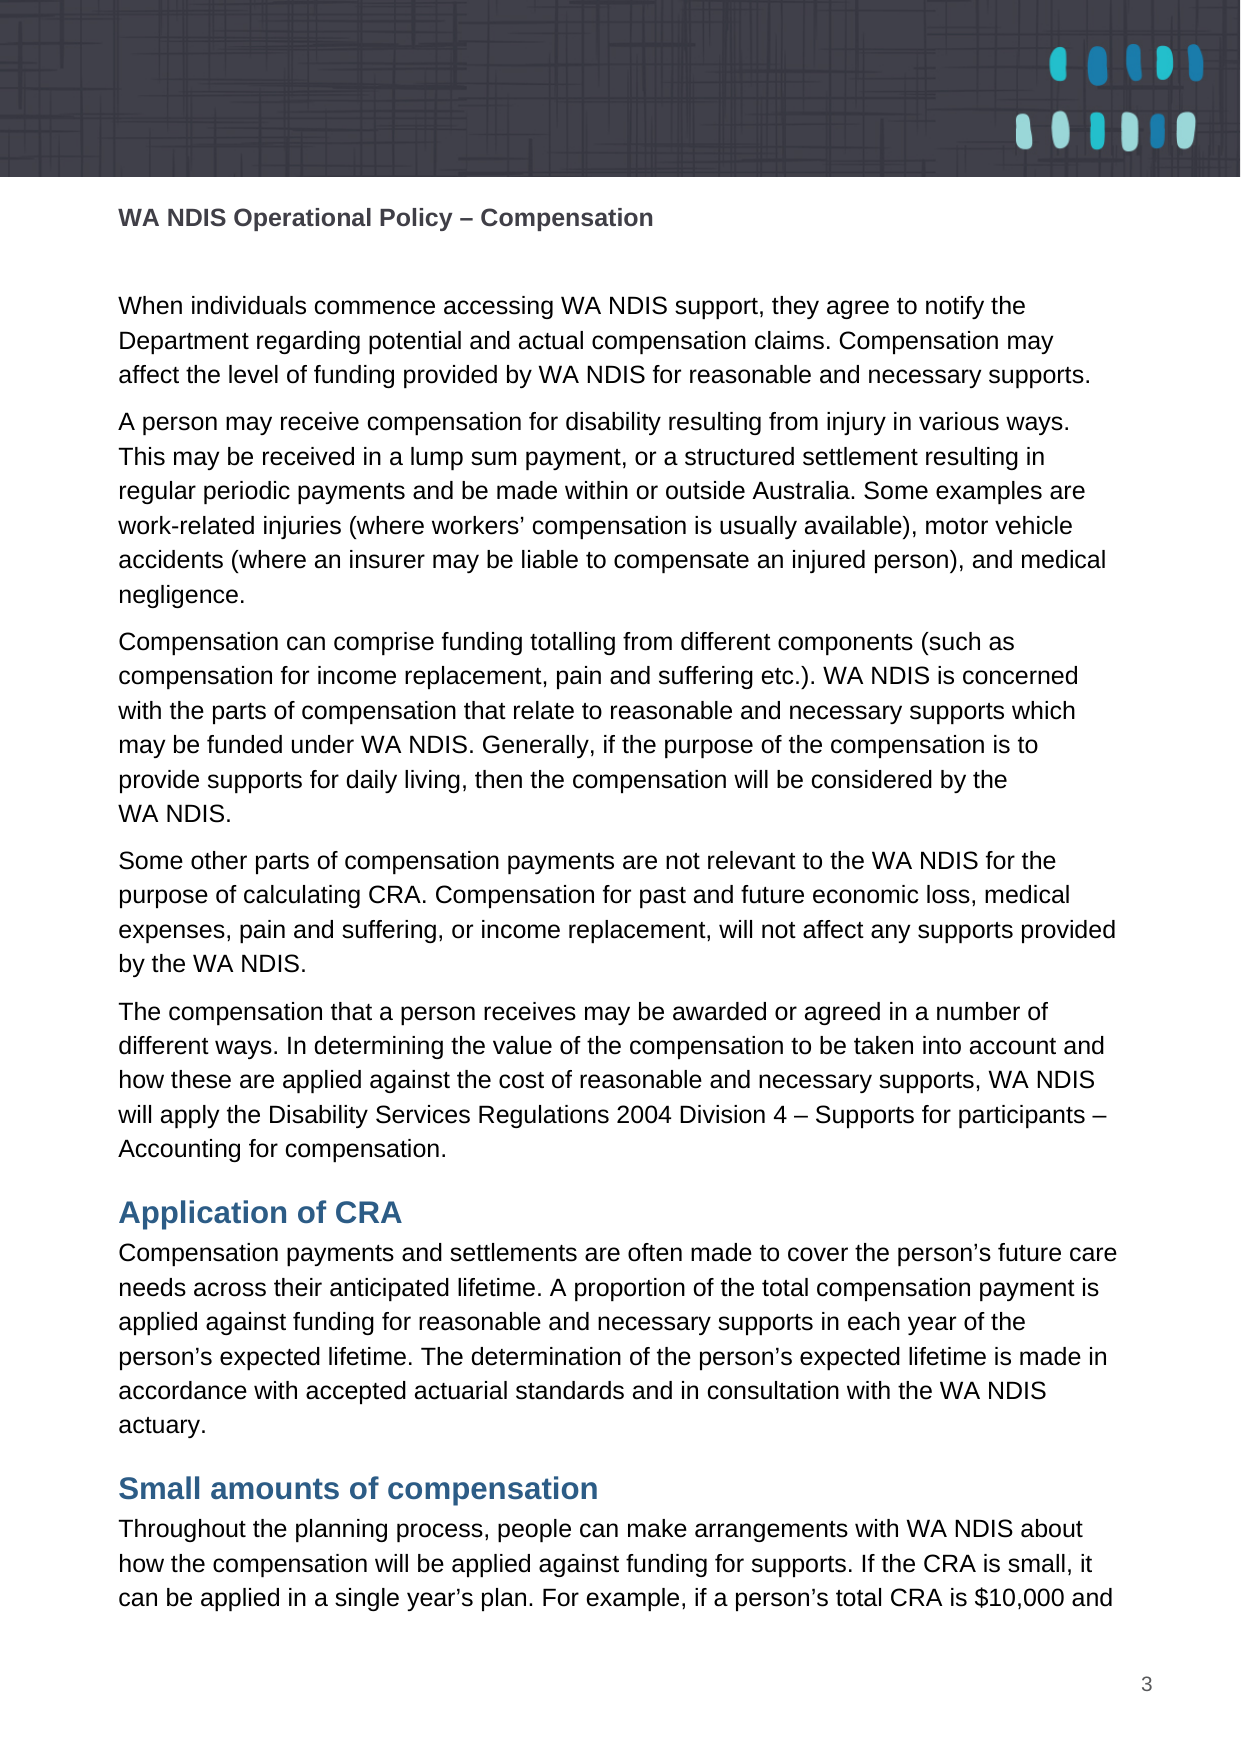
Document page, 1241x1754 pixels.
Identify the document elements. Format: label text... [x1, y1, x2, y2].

text A person may receive compensation for disability resulting from injury in various ways. This may be received in a lump sum payment, or a structured settlement resulting in regular periodic payments and be made within or outside Australia. Some examples are work-related injuries (where workers’ compensation is usually available), motor vehicle accidents (where an insurer may be liable to compensate an injured person), and medical negligence. [118, 407, 1122, 608]
text Compensation payments and settlements are often made to cover the person’s future care needs across their anticipated lifetime. A proportion of the total compensation payment is applied against funding for reasonable and necessary supports in each year of the person’s expected lifetime. The determination of the person’s expected lifetime is made in accordance with accepted actuarial standards and in consultation with the WA NDIS actuary. [118, 1238, 1122, 1439]
text Compensation can comprise funding totalling from different components (such as compensation for income replacement, pain and suffering etc.). WA NDIS is concerned with the parts of compensation that relate to reasonable and necessary supports which may be funded under WA NDIS. Generally, if the purpose of the compensation is to provide supports for daily living, then the compensation will be considered by the WA NDIS. [118, 627, 1122, 828]
picture [0, 0, 1241, 177]
text Some other parts of compensation payments are not relevant to the WA NDIS for the purpose of calculating CRA. Compensation for past and future economic loss, medical expenses, pain and suffering, or income replacement, will not affect any supports provided by the WA NDIS. [118, 846, 1122, 978]
text When individuals commence accessing WA NDIS support, they agree to notify the Department regarding potential and actual compensation claims. Compensation may affect the level of funding provided by WA NDIS for reasonable and necessary supports. [118, 291, 1122, 389]
text The compensation that a person receives may be awarded or agreed in a number of different ways. In determining the value of the compensation to be taken into account and how these are applied against the cost of reasonable and necessary supports, WA NDIS will apply the Disability Services Regulations 2004 Division 4 – Supports for participants – Accounting for compensation. [118, 996, 1122, 1163]
subtitle Small amounts of compensation [118, 1470, 1122, 1506]
subtitle Application of CRA [118, 1194, 1122, 1230]
